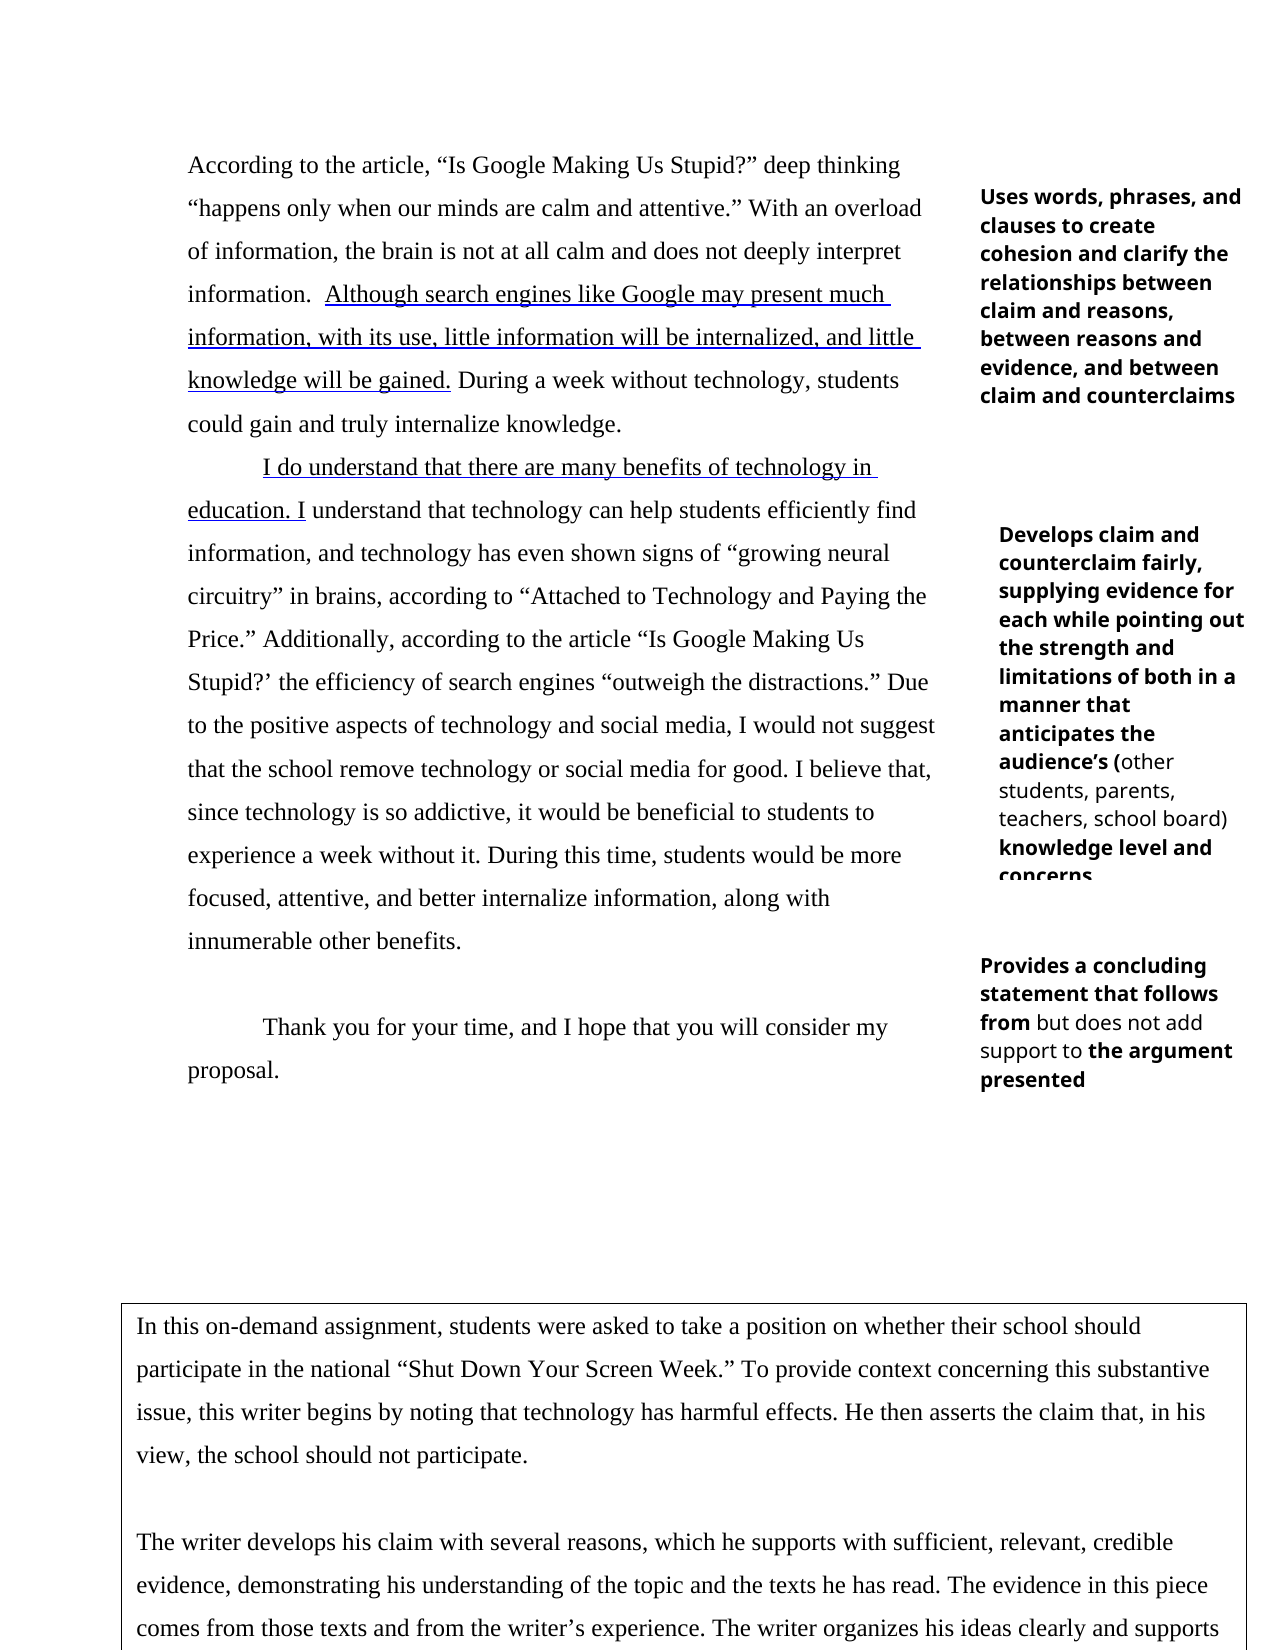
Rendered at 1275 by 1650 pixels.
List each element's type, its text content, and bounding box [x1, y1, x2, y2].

text I do understand that there are many benefits of technology in education. I understand that technology can help students efficiently find information, and technology has even shown signs of “growing neural circuitry” in brains, according to “Attached to Technology and Paying the Price.” Additionally, according to the article “Is Google Making Us Stupid?’ the efficiency of search engines “outweigh the distractions.” Due to the positive aspects of technology and social media, I would not suggest that the school remove technology or social media for good. I believe that, since technology is so addictive, it would be beneficial to students to experience a week without it. During this time, students would be more focused, attentive, and better internalize information, along with innumerable other benefits. [187, 452, 937, 955]
text Thank you for your time, and I hope that you will consider my proposal. [187, 1012, 937, 1084]
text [187, 150, 937, 437]
